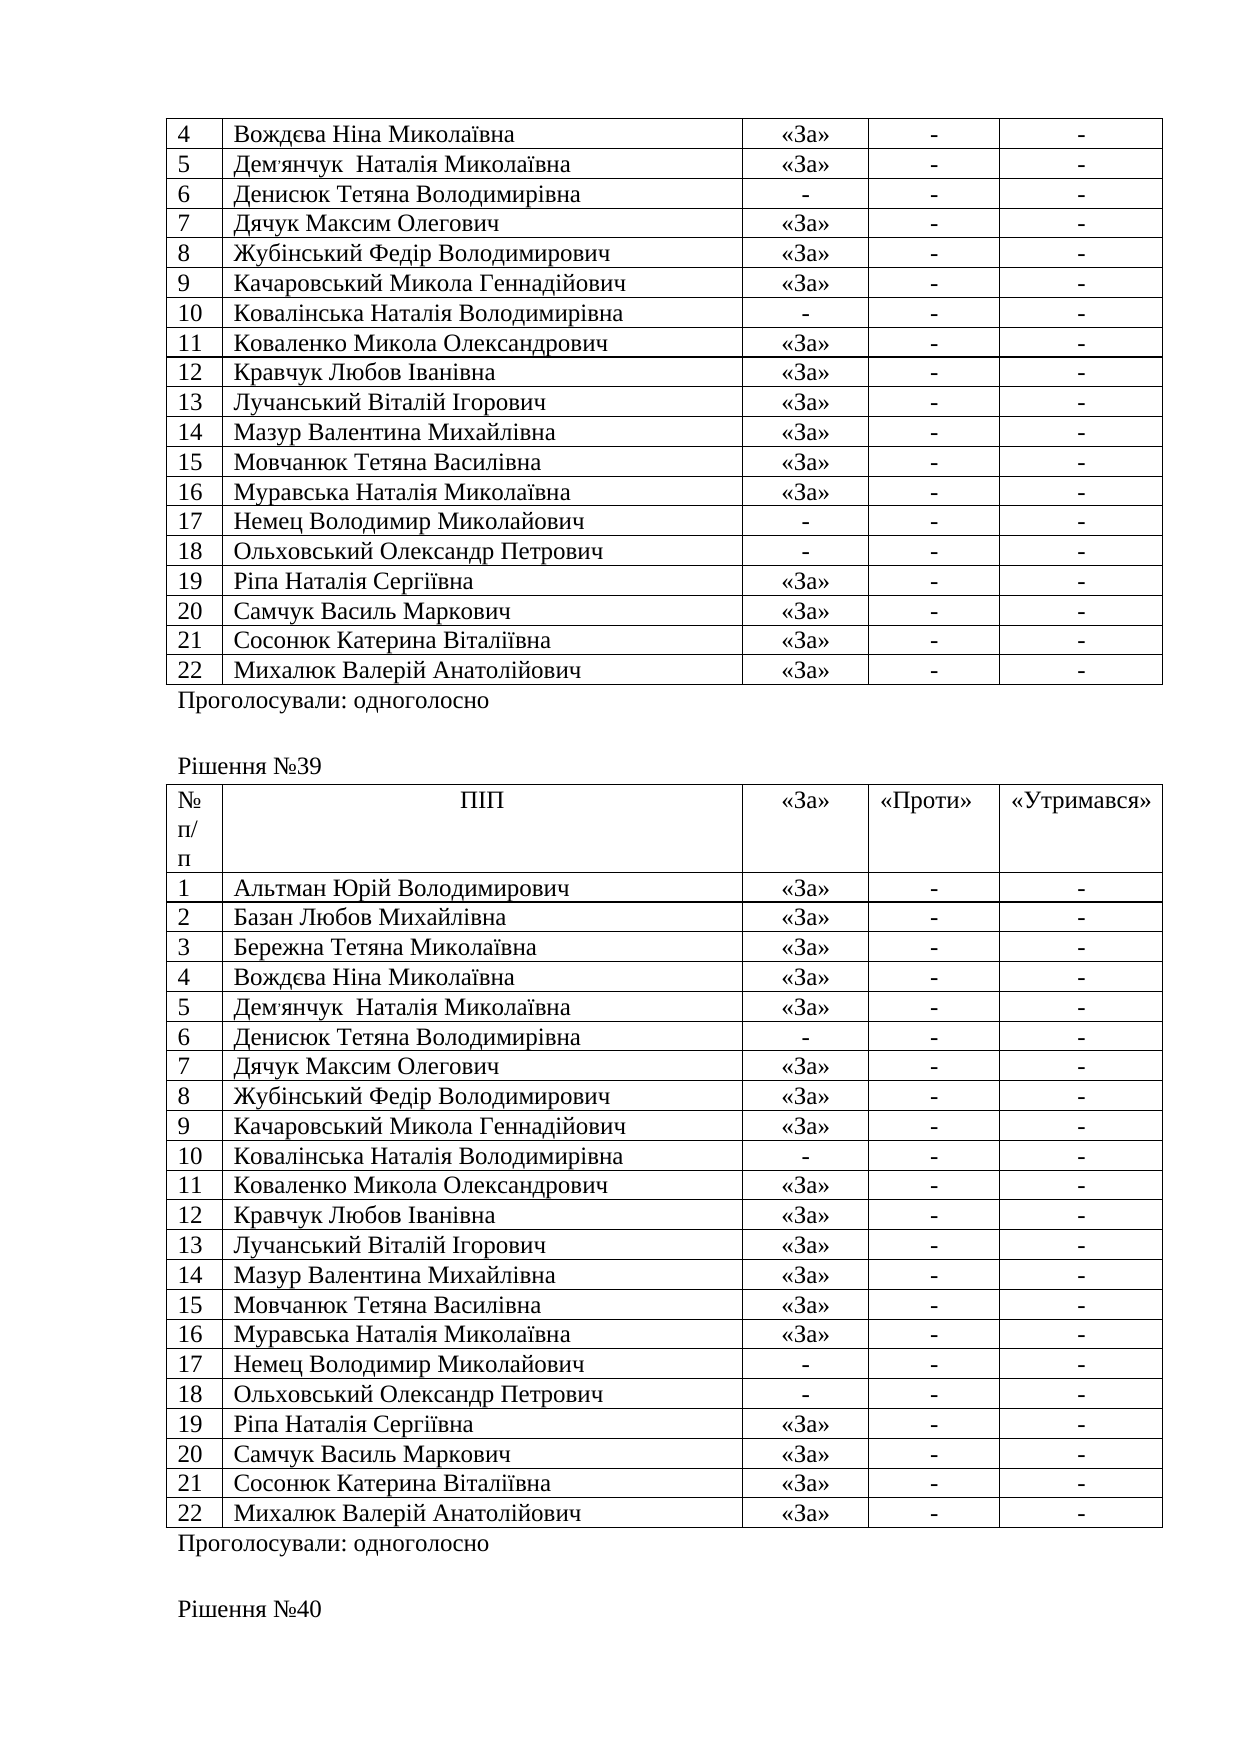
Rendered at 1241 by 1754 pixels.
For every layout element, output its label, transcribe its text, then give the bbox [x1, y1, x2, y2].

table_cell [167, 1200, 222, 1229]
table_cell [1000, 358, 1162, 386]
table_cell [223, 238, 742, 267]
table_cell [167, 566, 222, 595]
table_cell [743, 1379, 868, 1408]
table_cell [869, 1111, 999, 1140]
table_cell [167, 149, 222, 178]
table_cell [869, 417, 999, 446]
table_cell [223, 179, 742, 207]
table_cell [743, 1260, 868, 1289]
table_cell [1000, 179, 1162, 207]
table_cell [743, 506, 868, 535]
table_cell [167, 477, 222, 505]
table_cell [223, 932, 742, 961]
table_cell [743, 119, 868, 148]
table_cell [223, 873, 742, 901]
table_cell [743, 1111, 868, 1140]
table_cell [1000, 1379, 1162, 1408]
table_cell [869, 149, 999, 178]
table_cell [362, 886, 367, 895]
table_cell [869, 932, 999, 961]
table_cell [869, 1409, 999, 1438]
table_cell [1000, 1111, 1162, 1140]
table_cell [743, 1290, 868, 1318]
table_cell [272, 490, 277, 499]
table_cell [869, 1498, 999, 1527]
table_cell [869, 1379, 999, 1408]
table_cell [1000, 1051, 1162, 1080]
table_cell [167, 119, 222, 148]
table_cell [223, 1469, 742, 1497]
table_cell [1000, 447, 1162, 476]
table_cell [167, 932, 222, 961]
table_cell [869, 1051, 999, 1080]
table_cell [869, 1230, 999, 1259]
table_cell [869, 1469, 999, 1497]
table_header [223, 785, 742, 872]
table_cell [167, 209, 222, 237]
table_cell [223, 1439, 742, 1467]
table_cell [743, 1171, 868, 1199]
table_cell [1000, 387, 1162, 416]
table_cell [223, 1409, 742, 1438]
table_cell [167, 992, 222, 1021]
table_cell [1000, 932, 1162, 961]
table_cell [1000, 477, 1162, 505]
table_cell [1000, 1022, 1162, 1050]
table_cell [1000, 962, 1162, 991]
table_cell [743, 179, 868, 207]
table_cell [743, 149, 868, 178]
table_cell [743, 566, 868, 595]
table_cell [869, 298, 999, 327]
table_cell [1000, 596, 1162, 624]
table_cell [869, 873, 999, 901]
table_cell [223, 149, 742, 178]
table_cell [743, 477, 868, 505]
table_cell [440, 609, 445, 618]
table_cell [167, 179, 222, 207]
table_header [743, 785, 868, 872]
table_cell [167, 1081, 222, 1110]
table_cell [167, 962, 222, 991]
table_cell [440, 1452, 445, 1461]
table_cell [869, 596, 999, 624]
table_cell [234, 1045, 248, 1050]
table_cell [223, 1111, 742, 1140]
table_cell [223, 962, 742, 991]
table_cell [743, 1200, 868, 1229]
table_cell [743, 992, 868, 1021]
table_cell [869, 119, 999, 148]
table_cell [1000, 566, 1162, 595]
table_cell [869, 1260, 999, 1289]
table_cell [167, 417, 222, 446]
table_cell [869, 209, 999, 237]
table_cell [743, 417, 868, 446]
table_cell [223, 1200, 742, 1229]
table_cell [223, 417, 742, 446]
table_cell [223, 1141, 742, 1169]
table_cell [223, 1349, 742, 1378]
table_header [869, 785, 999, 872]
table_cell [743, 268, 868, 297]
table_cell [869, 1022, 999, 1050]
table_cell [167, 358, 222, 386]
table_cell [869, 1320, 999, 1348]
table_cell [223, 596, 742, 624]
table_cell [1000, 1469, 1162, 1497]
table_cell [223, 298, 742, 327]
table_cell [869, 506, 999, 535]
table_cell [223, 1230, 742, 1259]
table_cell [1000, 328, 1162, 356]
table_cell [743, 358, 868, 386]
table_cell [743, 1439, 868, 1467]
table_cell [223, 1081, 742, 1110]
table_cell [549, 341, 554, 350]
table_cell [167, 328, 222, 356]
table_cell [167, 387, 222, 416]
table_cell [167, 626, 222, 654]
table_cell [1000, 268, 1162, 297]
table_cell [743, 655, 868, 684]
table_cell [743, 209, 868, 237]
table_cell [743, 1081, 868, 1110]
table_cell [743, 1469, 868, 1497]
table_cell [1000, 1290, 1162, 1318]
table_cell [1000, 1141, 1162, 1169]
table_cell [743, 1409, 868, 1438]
text Проголосували: одноголосно [177, 1528, 1152, 1557]
text Рішення №40 [177, 1594, 1152, 1623]
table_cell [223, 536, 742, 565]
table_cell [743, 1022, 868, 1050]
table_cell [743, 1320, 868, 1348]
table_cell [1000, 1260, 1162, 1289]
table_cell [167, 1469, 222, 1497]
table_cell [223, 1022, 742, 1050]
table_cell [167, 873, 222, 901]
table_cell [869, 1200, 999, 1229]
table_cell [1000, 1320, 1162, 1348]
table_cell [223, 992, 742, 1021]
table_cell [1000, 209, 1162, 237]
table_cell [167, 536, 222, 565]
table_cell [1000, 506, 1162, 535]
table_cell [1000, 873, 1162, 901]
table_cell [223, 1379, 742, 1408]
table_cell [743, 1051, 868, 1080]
text Рішення №39 [177, 751, 1152, 780]
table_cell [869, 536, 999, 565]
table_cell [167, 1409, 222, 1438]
text Проголосували: одноголосно [177, 685, 1152, 714]
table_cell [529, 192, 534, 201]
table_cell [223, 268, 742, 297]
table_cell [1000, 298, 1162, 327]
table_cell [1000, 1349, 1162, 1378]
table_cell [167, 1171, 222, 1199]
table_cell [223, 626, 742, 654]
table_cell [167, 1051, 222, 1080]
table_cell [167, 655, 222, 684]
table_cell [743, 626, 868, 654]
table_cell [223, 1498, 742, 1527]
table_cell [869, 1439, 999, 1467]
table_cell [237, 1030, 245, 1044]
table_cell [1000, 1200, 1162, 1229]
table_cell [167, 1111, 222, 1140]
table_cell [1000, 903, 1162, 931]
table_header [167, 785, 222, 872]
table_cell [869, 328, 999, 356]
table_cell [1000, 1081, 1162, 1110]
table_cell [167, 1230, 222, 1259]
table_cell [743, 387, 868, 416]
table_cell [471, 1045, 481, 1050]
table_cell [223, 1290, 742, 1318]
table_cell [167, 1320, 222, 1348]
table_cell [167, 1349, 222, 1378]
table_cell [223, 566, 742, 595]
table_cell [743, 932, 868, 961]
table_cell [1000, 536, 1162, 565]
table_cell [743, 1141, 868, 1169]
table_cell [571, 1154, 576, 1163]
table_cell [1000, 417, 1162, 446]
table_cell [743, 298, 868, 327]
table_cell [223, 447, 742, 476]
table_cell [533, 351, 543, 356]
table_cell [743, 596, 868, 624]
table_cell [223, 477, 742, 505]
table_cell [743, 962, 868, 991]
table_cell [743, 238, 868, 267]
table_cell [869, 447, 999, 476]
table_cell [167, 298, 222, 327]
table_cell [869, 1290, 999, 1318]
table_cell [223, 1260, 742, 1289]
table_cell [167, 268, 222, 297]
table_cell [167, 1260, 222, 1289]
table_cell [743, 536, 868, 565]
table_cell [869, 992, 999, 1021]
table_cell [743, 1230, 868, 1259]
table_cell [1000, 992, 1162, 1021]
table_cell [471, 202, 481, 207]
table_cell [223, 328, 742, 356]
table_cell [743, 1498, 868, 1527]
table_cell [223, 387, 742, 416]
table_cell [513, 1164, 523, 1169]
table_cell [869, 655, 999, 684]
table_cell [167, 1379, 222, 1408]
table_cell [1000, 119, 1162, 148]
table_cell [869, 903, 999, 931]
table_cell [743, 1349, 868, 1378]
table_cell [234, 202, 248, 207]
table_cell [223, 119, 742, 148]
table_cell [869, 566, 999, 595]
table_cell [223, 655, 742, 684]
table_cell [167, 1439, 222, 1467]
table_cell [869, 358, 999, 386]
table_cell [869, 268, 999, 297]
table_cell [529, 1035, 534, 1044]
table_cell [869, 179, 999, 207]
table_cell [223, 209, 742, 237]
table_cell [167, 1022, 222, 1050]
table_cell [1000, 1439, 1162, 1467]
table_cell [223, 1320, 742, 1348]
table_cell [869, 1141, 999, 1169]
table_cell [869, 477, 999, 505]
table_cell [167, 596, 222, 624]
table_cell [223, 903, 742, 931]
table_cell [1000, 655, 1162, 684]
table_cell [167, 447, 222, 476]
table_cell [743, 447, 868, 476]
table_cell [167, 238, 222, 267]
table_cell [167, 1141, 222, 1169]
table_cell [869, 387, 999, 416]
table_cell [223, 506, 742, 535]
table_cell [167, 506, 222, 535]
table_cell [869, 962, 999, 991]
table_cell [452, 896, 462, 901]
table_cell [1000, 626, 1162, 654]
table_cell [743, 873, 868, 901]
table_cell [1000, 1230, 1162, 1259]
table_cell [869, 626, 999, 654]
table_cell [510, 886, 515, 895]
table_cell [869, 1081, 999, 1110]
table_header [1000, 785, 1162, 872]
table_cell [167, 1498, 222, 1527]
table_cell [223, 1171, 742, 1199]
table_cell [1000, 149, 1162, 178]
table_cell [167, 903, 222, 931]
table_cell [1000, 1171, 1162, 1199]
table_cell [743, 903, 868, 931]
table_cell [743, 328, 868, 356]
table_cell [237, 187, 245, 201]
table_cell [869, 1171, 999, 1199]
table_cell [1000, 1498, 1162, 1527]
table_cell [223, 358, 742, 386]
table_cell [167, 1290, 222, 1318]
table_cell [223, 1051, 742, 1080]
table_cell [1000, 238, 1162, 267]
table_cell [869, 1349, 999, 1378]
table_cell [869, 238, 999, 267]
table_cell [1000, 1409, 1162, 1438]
